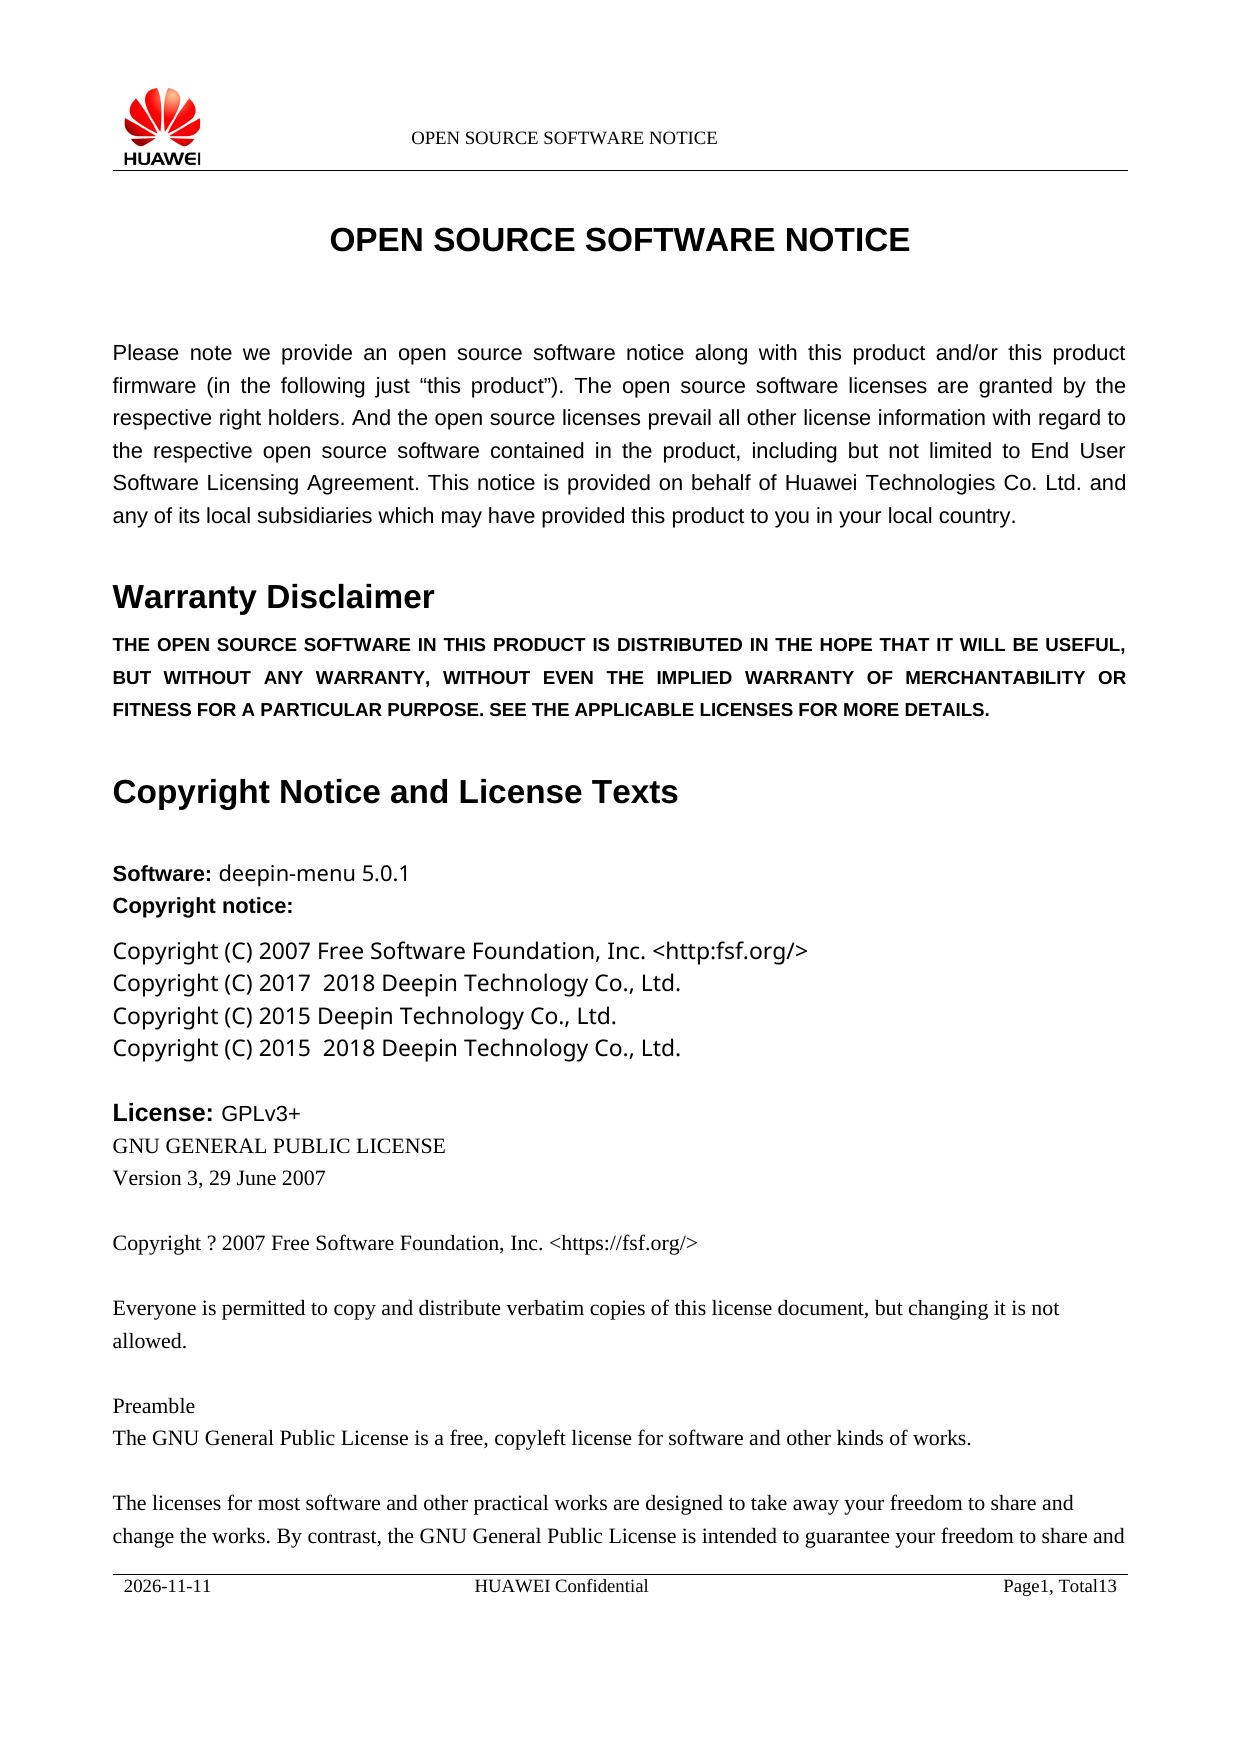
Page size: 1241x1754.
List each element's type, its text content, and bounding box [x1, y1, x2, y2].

picture [124, 88, 201, 165]
text License: GPLv3+ [112, 1096, 1128, 1129]
text Warranty Disclaimer [112, 564, 1128, 629]
text Please note we provide an open source software notice along with this product and/or this product firmware (in the following just “this product”). The open source software licenses are granted by the respective right holders. And the open source licenses prevail all other license information with regard to the respective open source software contained in the product, including but not limited to End User Software Licensing Agreement. This notice is provided on behalf of Huawei Technologies Co. Ltd. and any of its local subsidiaries which may have provided this product to you in your local country. [112, 336, 1128, 531]
text OPEN SOURCE SOFTWARE NOTICE [112, 206, 1128, 271]
text Copyright Notice and License Texts [112, 759, 1128, 824]
text Copyright notice: [112, 889, 1128, 921]
text Copyright (C) 2007 Free Software Foundation, Inc. <http:fsf.org/> Copyright (C) 2017 2018 Deepin Technology Co., Ltd. Copyright (C) 2015 Deepin Technology Co., Ltd. Copyright (C) 2015 2018 Deepin Technology Co., Ltd. [112, 934, 1128, 1096]
title Software: deepin-menu 5.0.1 [112, 856, 1128, 889]
text The open source software in this product is distributed in the hope that it will be useful, but WITHOUT ANY WARRANTY, without even the implied warranty of MERCHANTABILITY or FITNESS FOR A PARTICULAR PURPOSE. See the applicable licenses for more details. [112, 629, 1128, 726]
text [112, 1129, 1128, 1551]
